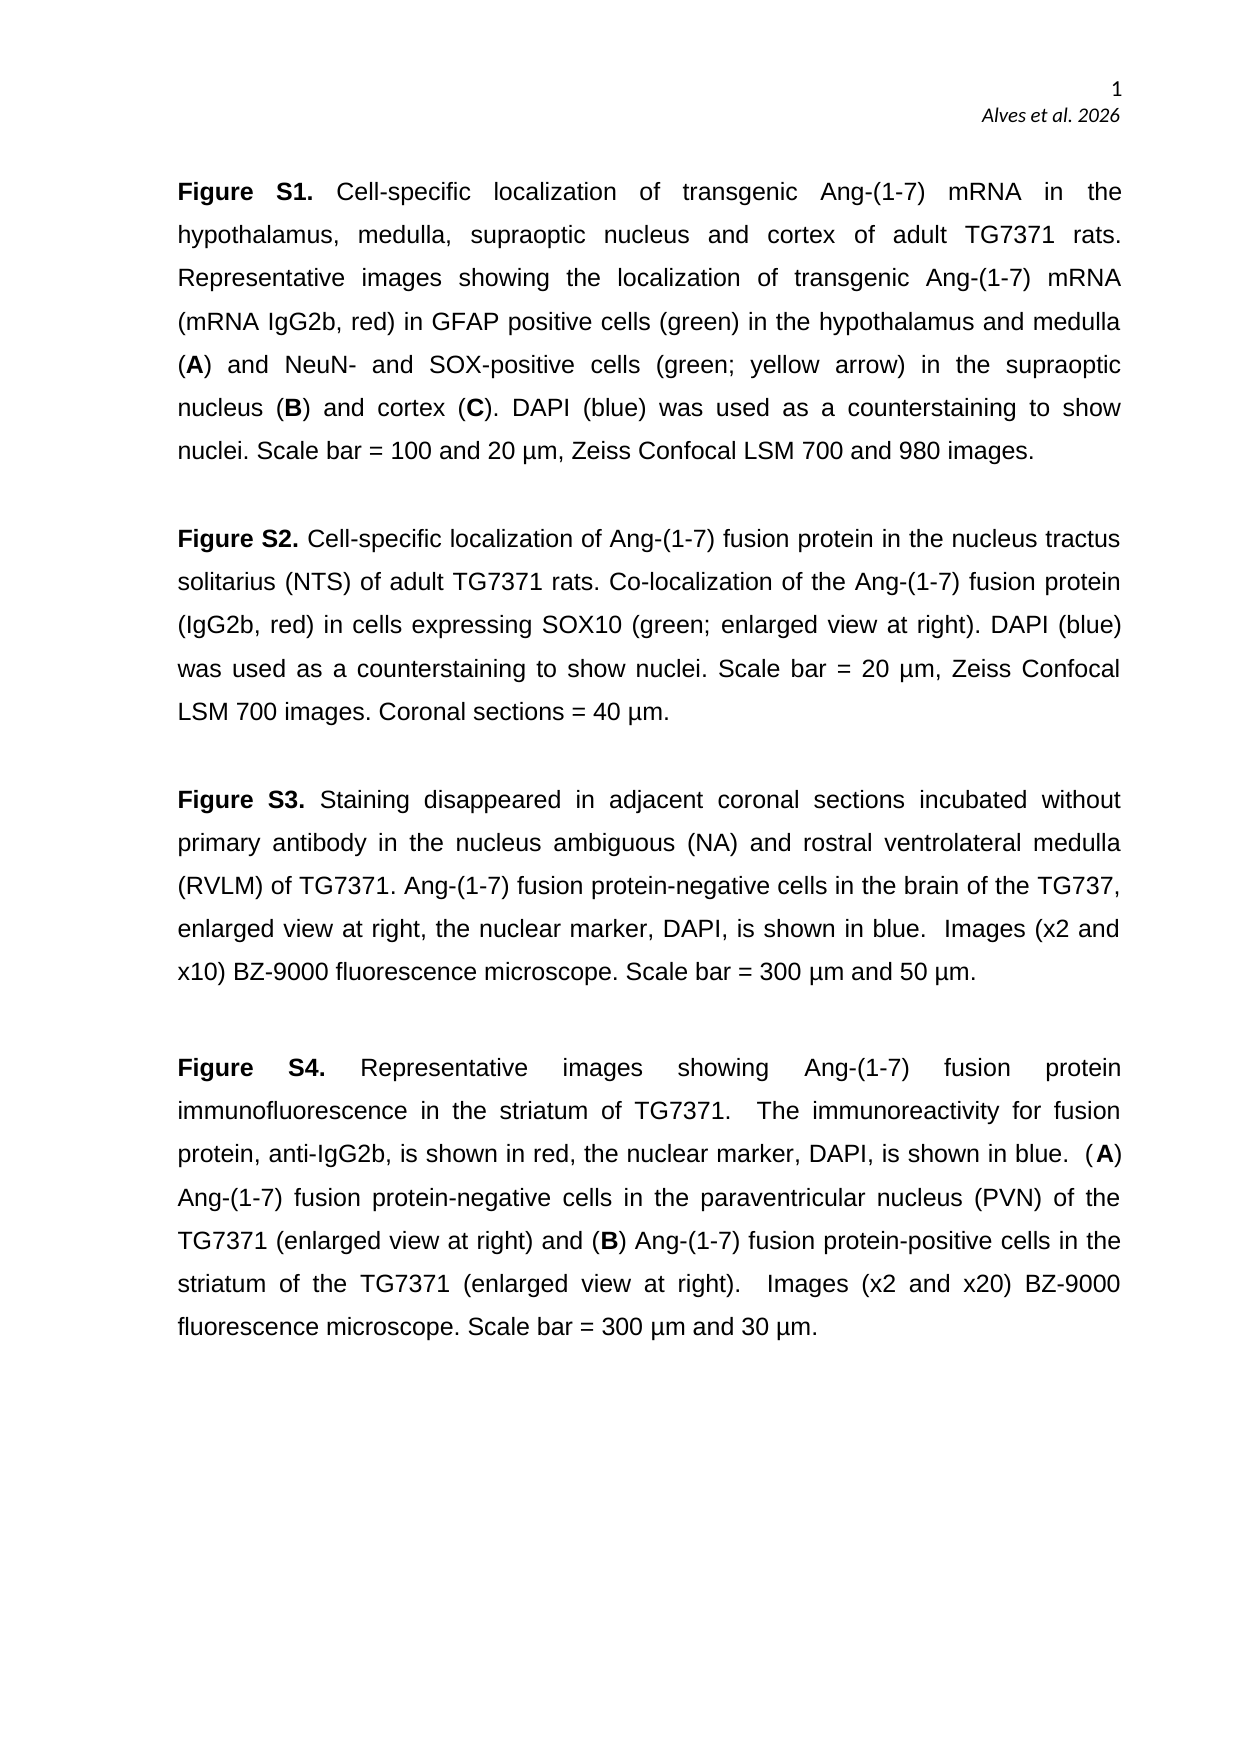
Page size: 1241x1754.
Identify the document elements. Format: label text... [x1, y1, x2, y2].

text Figure S1. Cell-specific localization of transgenic Ang-(1-7) mRNA in the hypothalamus, medulla, supraoptic nucleus and cortex of adult TG7371 rats. Representative images showing the localization of transgenic Ang-(1-7) mRNA (mRNA IgG2b, red) in GFAP positive cells (green) in the hypothalamus and medulla (A) and NeuN- and SOX-positive cells (green; yellow arrow) in the supraoptic nucleus (B) and cortex (C). DAPI (blue) was used as a counterstaining to show nuclei. Scale bar = 100 and 20 µm, Zeiss Confocal LSM 700 and 980 images. [177, 177, 1122, 465]
text Figure S2. Cell-specific localization of Ang-(1-7) fusion protein in the nucleus tractus solitarius (NTS) of adult TG7371 rats. Co-localization of the Ang-(1-7) fusion protein (IgG2b, red) in cells expressing SOX10 (green; enlarged view at right). DAPI (blue) was used as a counterstaining to show nuclei. Scale bar = 20 µm, Zeiss Confocal LSM 700 images. Coronal sections = 40 µm. [177, 524, 1122, 725]
text Figure S3. Staining disappeared in adjacent coronal sections incubated without primary antibody in the nucleus ambiguous (NA) and rostral ventrolateral medulla (RVLM) of TG7371. Ang-(1-7) fusion protein-negative cells in the brain of the TG737, enlarged view at right, the nuclear marker, DAPI, is shown in blue. Images (x2 and x10) BZ-9000 fluorescence microscope. Scale bar = 300 µm and 50 µm. [177, 785, 1122, 986]
text Figure S4. Representative images showing Ang-(1-7) fusion protein immunofluorescence in the striatum of TG7371. The immunoreactivity for fusion protein, anti-IgG2b, is shown in red, the nuclear marker, DAPI, is shown in blue. (A) Ang-(1-7) fusion protein-negative cells in the paraventricular nucleus (PVN) of the TG7371 (enlarged view at right) and (B) Ang-(1-7) fusion protein-positive cells in the striatum of the TG7371 (enlarged view at right). Images (x2 and x20) BZ-9000 fluorescence microscope. Scale bar = 300 µm and 30 µm. [177, 1053, 1122, 1341]
